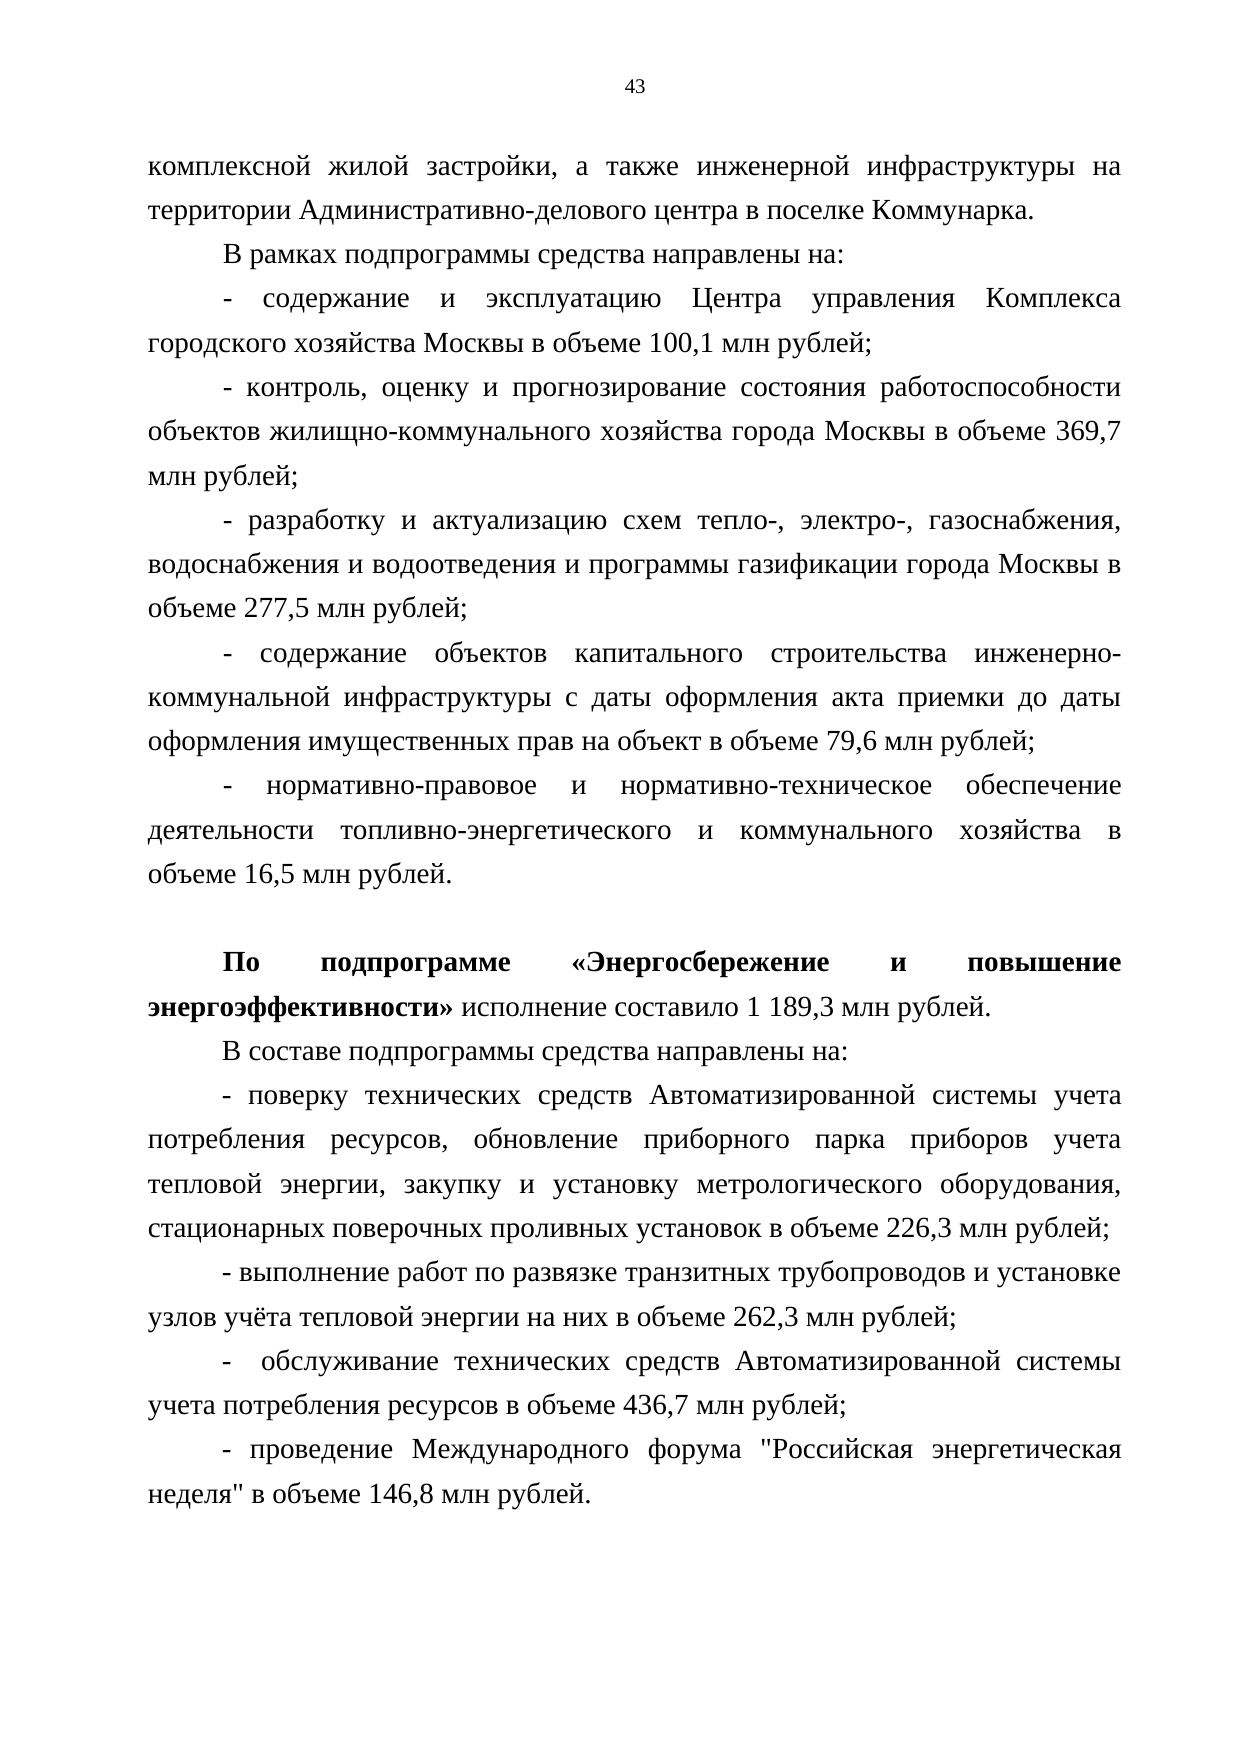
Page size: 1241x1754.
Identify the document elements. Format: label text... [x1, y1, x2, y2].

text - проведение Международного форума "Российская энергетическая неделя" в объеме 146,8 млн рублей. [148, 1432, 1122, 1509]
text - выполнение работ по развязке транзитных трубопроводов и установке узлов учёта тепловой энергии на них в объеме 262,3 млн рублей; [148, 1254, 1122, 1332]
text В составе подпрограммы средства направлены на: [148, 1033, 1122, 1067]
text - обслуживание технических средств Автоматизированной системы учета потребления ресурсов в объеме 436,7 млн рублей; [148, 1343, 1122, 1421]
text - поверку технических средств Автоматизированной системы учета потребления ресурсов, обновление приборного парка приборов учета тепловой энергии, закупку и установку метрологического оборудования, стационарных поверочных проливных установок в объеме 226,3 млн рублей; [148, 1077, 1122, 1244]
text - нормативно-правовое и нормативно-техническое обеспечение деятельности топливно-энергетического и коммунального хозяйства в объеме 16,5 млн рублей. [148, 767, 1122, 889]
text - содержание и эксплуатацию Центра управления Комплекса городского хозяйства Москвы в объеме 100,1 млн рублей; [148, 281, 1122, 358]
text - разработку и актуализацию схем тепло-, электро-, газоснабжения, водоснабжения и водоотведения и программы газификации города Москвы в объеме 277,5 млн рублей; [148, 502, 1122, 624]
text - контроль, оценку и прогнозирование состояния работоспособности объектов жилищно-коммунального хозяйства города Москвы в объеме 369,7 млн рублей; [148, 369, 1122, 491]
text - содержание объектов капитального строительства инженерно-коммунальной инфраструктуры с даты оформления акта приемки до даты оформления имущественных прав на объект в объеме 79,6 млн рублей; [148, 635, 1122, 757]
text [148, 148, 1122, 226]
text В рамках подпрограммы средства направлены на: [148, 236, 1122, 270]
text По подпрограмме «Энергосбережение и повышение энергоэффективности» исполнение составило 1 189,3 млн рублей. [148, 944, 1122, 1022]
